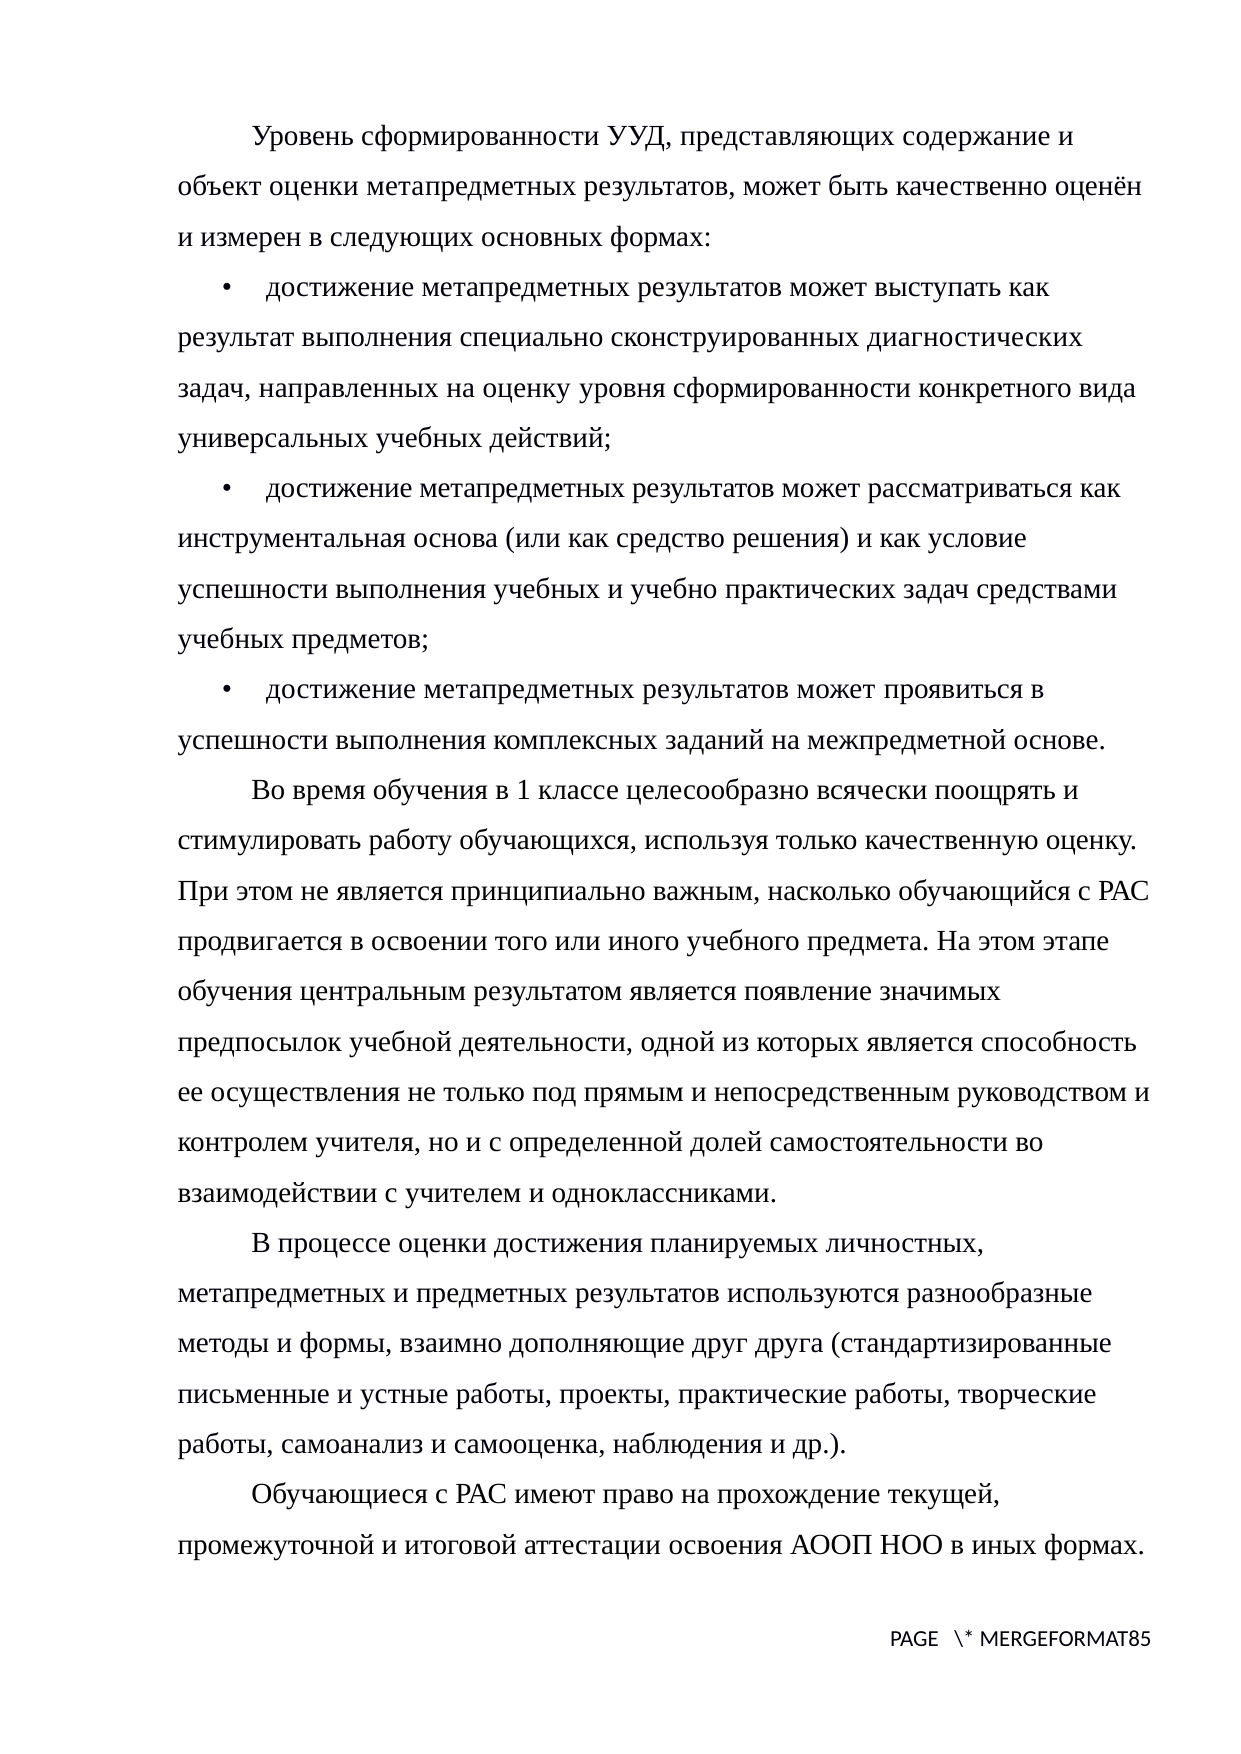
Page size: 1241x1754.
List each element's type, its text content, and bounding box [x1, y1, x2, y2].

text Обучающиеся с РАС имеют право на прохождение текущей, промежуточной и итоговой аттестации освоения АООП НОО в иных формах. [177, 1477, 1152, 1560]
list достижение метапредметных результатов может проявиться в успешности выполнения комплексных заданий на межпредметной основе. [177, 672, 1152, 755]
text Уровень сформированности УУД, представляющих содержание и объект оценки метапредметных результатов, может быть качественно оценён и измерен в следующих основных формах: [177, 118, 1152, 252]
text В процессе оценки достижения планируемых личностных, метапредметных и предметных результатов используются разнообразные методы и формы, взаимно дополняющие друг друга (стандартизированные письменные и устные работы, проекты, практические работы, творческие работы, самоанализ и самооценка, наблюдения и др.). [177, 1225, 1152, 1460]
list достижение метапредметных результатов может рассматриваться как инструментальная основа (или как средство решения) и как условие успешности выполнения учебных и учебно ­практических задач средствами учебных предметов; [177, 470, 1152, 655]
text Во время обучения в 1 классе целесообразно всячески поощрять и стимулировать работу обучающихся, используя только качественную оценку. При этом не является принципиально важным, насколько обучающийся с РАС продвигается в освоении того или иного учебного предмета. На этом этапе обучения центральным результатом является появление значимых предпосылок учебной деятельности, одной из которых является способность ее осуществления не только под прямым и непосредственным руководством и контролем учителя, но и с определенной долей самостоятельности во взаимодействии с учителем и одноклассниками. [177, 772, 1152, 1208]
list достижение метапредметных результатов может выступать как результат выполнения специально сконструированных диагностических задач, направленных на оценку уровня сформированности конкретного вида универсальных учебных действий; [177, 269, 1152, 453]
